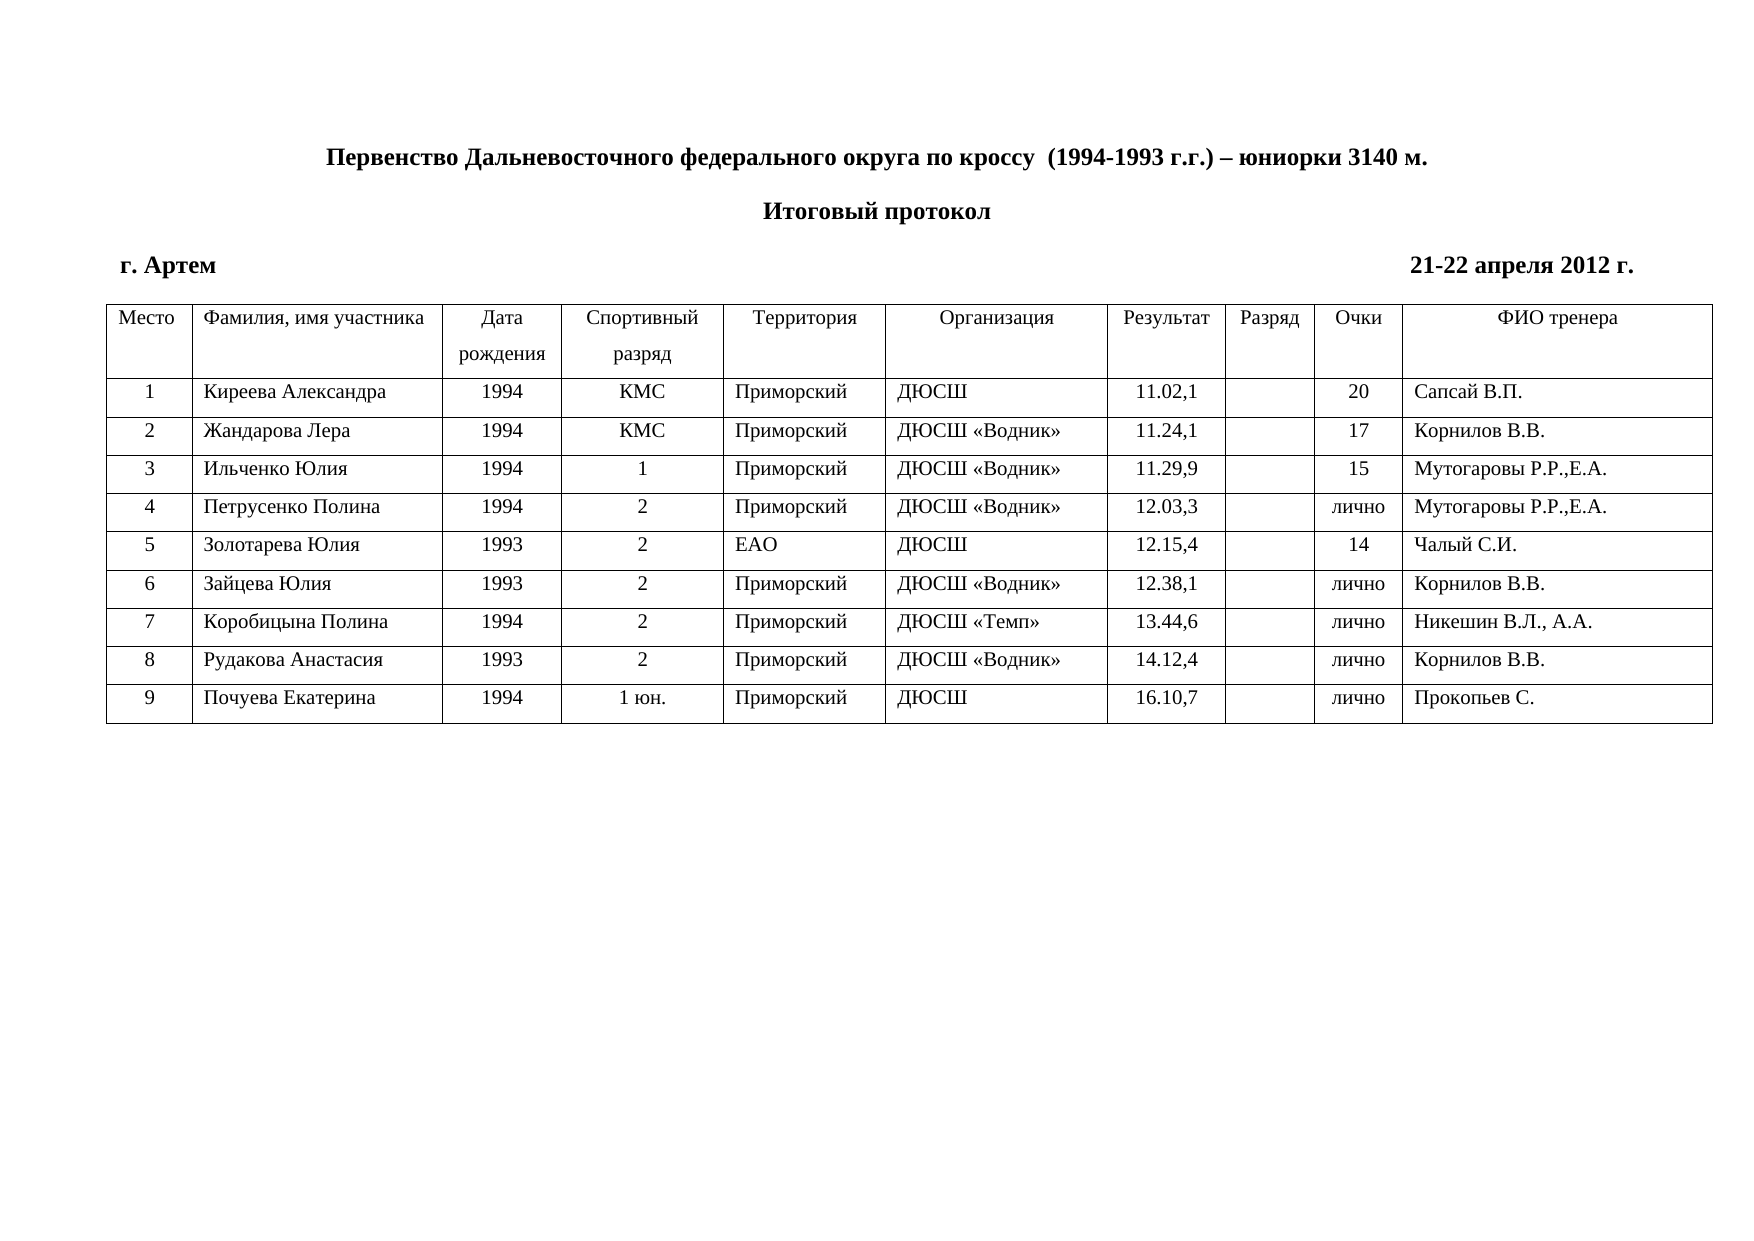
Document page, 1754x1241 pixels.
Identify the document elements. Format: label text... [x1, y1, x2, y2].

table_cell 14 [1315, 532, 1402, 569]
table_cell ДЮСШ «Темп» [886, 609, 1107, 646]
table_header Разряд [1226, 305, 1314, 378]
table_cell 2 [562, 571, 723, 608]
table_header Фамилия, имя участника [193, 305, 442, 378]
table_cell Приморский [724, 647, 885, 684]
table_cell 1993 [443, 571, 561, 608]
table_cell Ильченко Юлия [193, 456, 442, 493]
table_cell 1994 [443, 456, 561, 493]
table_cell лично [1315, 494, 1402, 531]
table_cell Корнилов В.В. [1403, 418, 1712, 455]
table_cell [1226, 418, 1314, 455]
table_header Результат [1108, 305, 1225, 378]
table_cell Никешин В.Л., А.А. [1403, 609, 1712, 646]
table_cell Приморский [724, 494, 885, 531]
table_cell лично [1315, 571, 1402, 608]
table_cell [1226, 379, 1314, 417]
table_cell 2 [107, 418, 192, 455]
text г. Артем 21-22 апреля 2012 г. [118, 250, 1636, 279]
table_cell [1226, 647, 1314, 684]
table_header Организация [886, 305, 1107, 378]
table_header Дата рождения [443, 305, 561, 378]
table_cell 20 [1315, 379, 1402, 417]
table_cell 2 [562, 647, 723, 684]
table_cell [1226, 571, 1314, 608]
table_cell 3 [107, 456, 192, 493]
table_cell ДЮСШ [886, 532, 1107, 569]
table_cell Сапсай В.П. [1403, 379, 1712, 417]
table_cell 12.03,3 [1108, 494, 1225, 531]
table_cell ДЮСШ «Водник» [886, 647, 1107, 684]
table_header Место [107, 305, 192, 378]
table_header Спортивный разряд [562, 305, 723, 378]
table_cell Золотарева Юлия [193, 532, 442, 569]
table_header ФИО тренера [1403, 305, 1712, 378]
table_cell 2 [562, 609, 723, 646]
table_cell Рудакова Анастасия [193, 647, 442, 684]
table_cell [1226, 685, 1314, 722]
table_cell Коробицына Полина [193, 609, 442, 646]
table_cell Петрусенко Полина [193, 494, 442, 531]
table_cell [1226, 494, 1314, 531]
table_header Очки [1315, 305, 1402, 378]
table_cell 1 юн. [562, 685, 723, 722]
table_cell 1993 [443, 532, 561, 569]
table_cell 5 [107, 532, 192, 569]
table_cell 6 [107, 571, 192, 608]
table_cell Приморский [724, 456, 885, 493]
table_cell 8 [107, 647, 192, 684]
table_cell 1 [562, 456, 723, 493]
table_cell ЕАО [724, 532, 885, 569]
table_cell [1226, 609, 1314, 646]
table_cell [1226, 532, 1314, 569]
table_cell 2 [562, 494, 723, 531]
table_cell ДЮСШ «Водник» [886, 456, 1107, 493]
table_cell Жандарова Лера [193, 418, 442, 455]
table_cell Приморский [724, 379, 885, 417]
table_cell 7 [107, 609, 192, 646]
table_cell 1994 [443, 418, 561, 455]
table_header Территория [724, 305, 885, 378]
table_cell 9 [107, 685, 192, 722]
table_cell 12.15,4 [1108, 532, 1225, 569]
table_cell Приморский [724, 418, 885, 455]
table_cell ДЮСШ [886, 685, 1107, 722]
table_cell Почуева Екатерина [193, 685, 442, 722]
table_cell Прокопьев С. [1403, 685, 1712, 722]
table_cell Приморский [724, 571, 885, 608]
table_cell Корнилов В.В. [1403, 647, 1712, 684]
text Первенство Дальневосточного федерального округа по кроссу (1994-1993 г.г.) – юниорки 3140 м. [118, 142, 1636, 171]
table_cell 11.24,1 [1108, 418, 1225, 455]
table_cell 14.12,4 [1108, 647, 1225, 684]
table_cell 12.38,1 [1108, 571, 1225, 608]
table_cell 1993 [443, 647, 561, 684]
table_cell КМС [562, 418, 723, 455]
table_cell ДЮСШ [886, 379, 1107, 417]
table_cell 13.44,6 [1108, 609, 1225, 646]
table_cell 1994 [443, 685, 561, 722]
table_cell ДЮСШ «Водник» [886, 418, 1107, 455]
table_cell 1994 [443, 494, 561, 531]
table_cell 1994 [443, 379, 561, 417]
table_cell Приморский [724, 685, 885, 722]
table_cell Зайцева Юлия [193, 571, 442, 608]
table_cell 1 [107, 379, 192, 417]
table_cell Киреева Александра [193, 379, 442, 417]
table_cell лично [1315, 609, 1402, 646]
table_cell 17 [1315, 418, 1402, 455]
table_cell лично [1315, 685, 1402, 722]
table_cell 15 [1315, 456, 1402, 493]
table_cell Корнилов В.В. [1403, 571, 1712, 608]
table_cell Чалый С.И. [1403, 532, 1712, 569]
table_cell 11.29,9 [1108, 456, 1225, 493]
text Итоговый протокол [118, 196, 1636, 225]
table_cell ДЮСШ «Водник» [886, 571, 1107, 608]
table_cell 16.10,7 [1108, 685, 1225, 722]
table_cell 1994 [443, 609, 561, 646]
table_cell ДЮСШ «Водник» [886, 494, 1107, 531]
table_cell 2 [562, 532, 723, 569]
table_cell Мутогаровы Р.Р.,Е.А. [1403, 494, 1712, 531]
table_cell 4 [107, 494, 192, 531]
table_cell Мутогаровы Р.Р.,Е.А. [1403, 456, 1712, 493]
table_cell лично [1315, 647, 1402, 684]
table_cell Приморский [724, 609, 885, 646]
table_cell 11.02,1 [1108, 379, 1225, 417]
table_cell [1226, 456, 1314, 493]
table_cell КМС [562, 379, 723, 417]
